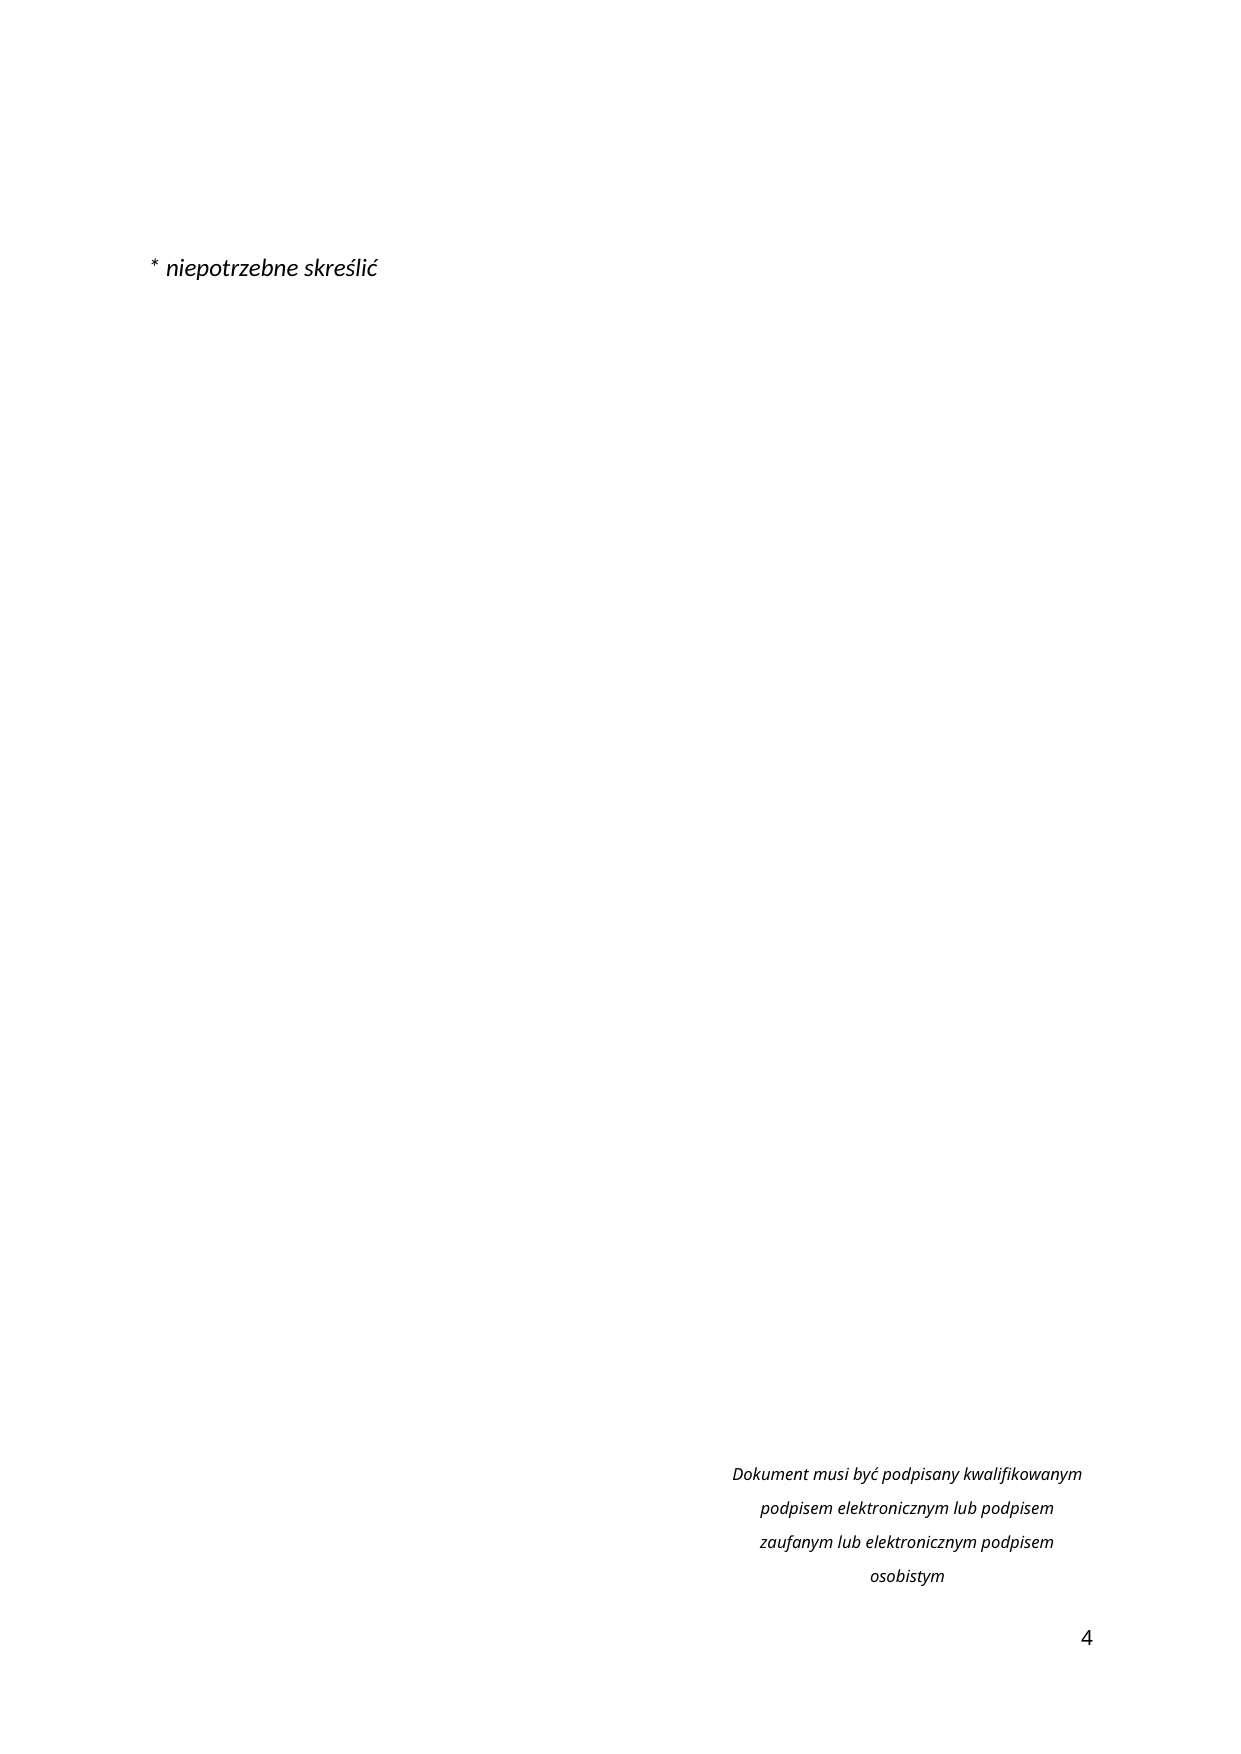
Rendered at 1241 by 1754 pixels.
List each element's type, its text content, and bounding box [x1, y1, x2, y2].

list * niepotrzebne skreślić [148, 253, 1093, 283]
